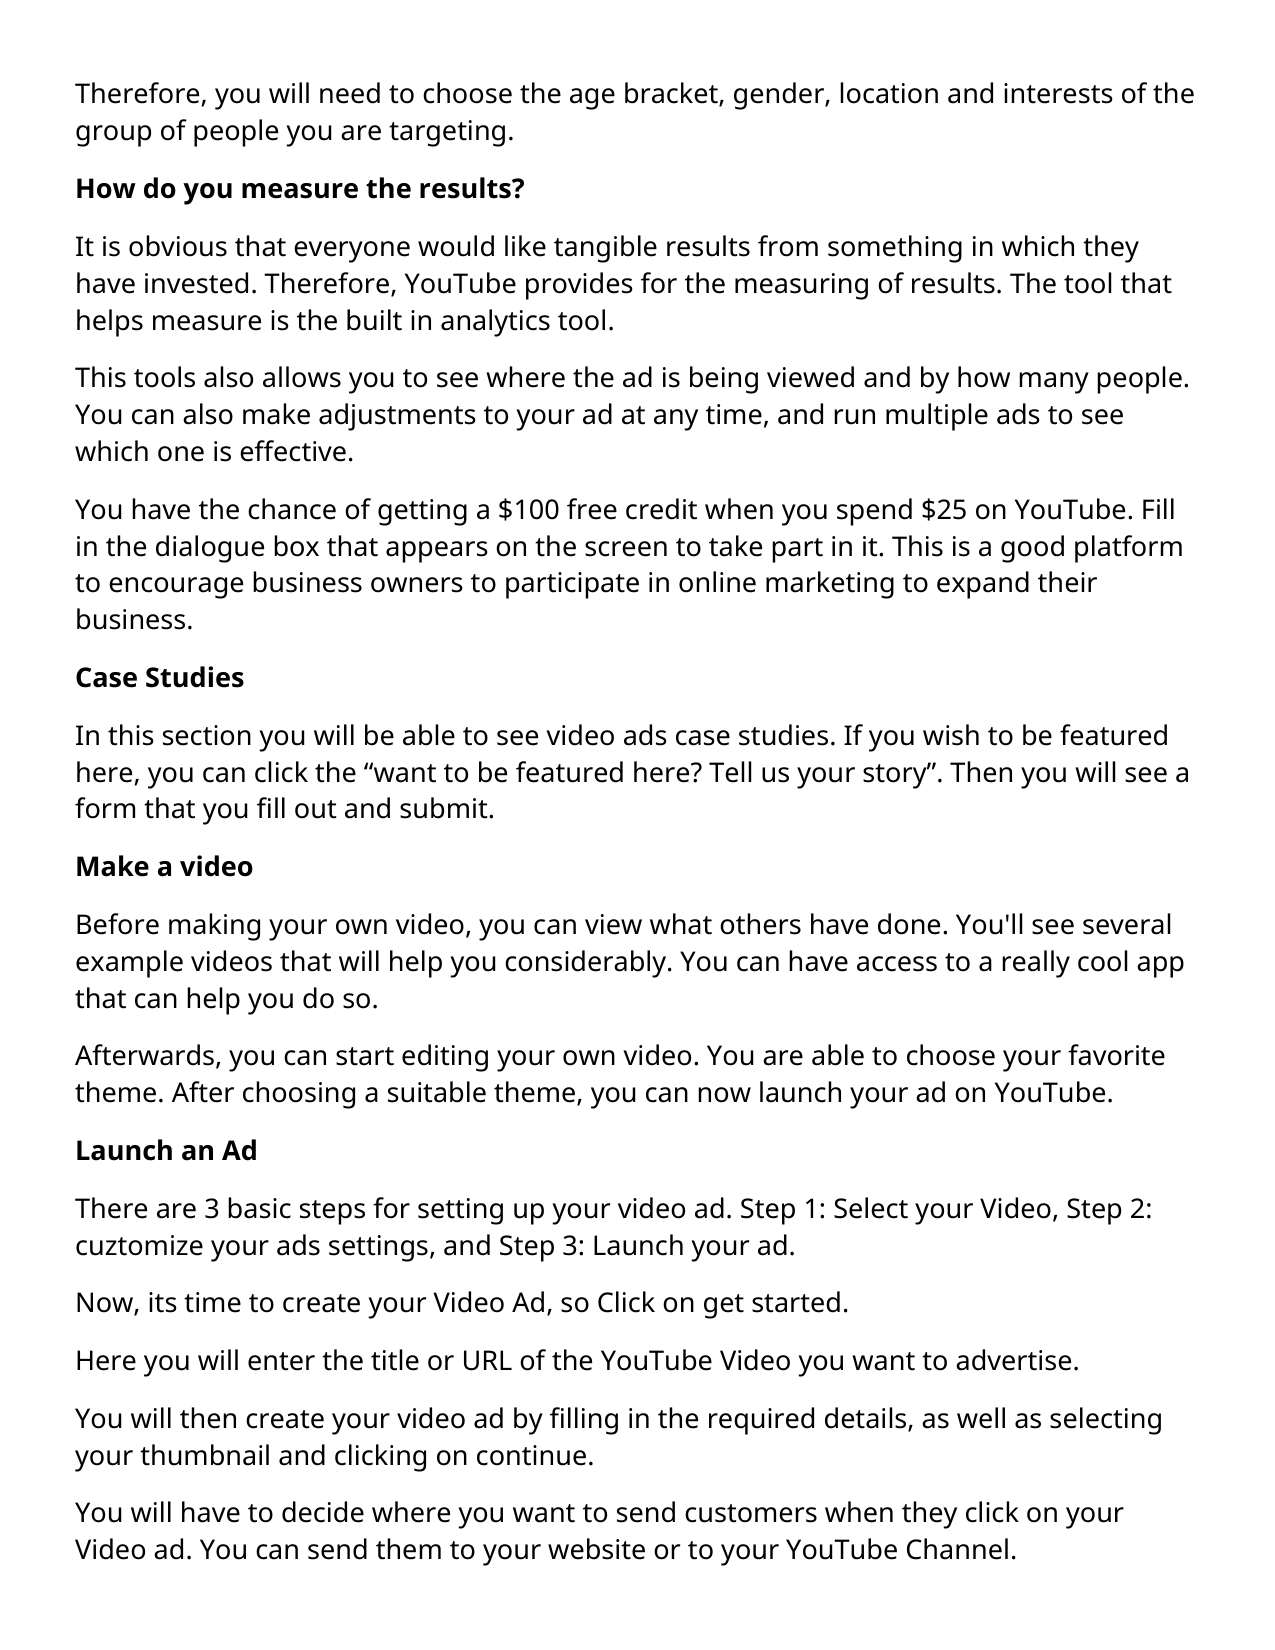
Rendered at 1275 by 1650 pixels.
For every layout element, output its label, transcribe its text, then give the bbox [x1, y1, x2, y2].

text You have the chance of getting a $100 free credit when you spend $25 on YouTube. Fill in the dialogue box that appears on the screen to take part in it. This is a good platform to encourage business owners to participate in online marketing to expand their business. [75, 490, 1200, 638]
text You will then create your video ad by filling in the required details, as well as selecting your thumbnail and clicking on continue. [75, 1399, 1200, 1473]
text Afterwards, you can start editing your own video. You are able to choose your favorite theme. After choosing a suitable theme, you can now launch your ad on YouTube. [75, 1037, 1200, 1111]
text There are 3 basic steps for setting up your video ad. Step 1: Select your Video, Step 2: cuztomize your ads settings, and Step 3: Launch your ad. [75, 1189, 1200, 1263]
text Now, its time to create your Video Ad, so Click on get started. [75, 1284, 1200, 1321]
text You will have to decide where you want to send customers when they click on your Video ad. You can send them to your website or to your YouTube Channel. [75, 1494, 1200, 1567]
text Case Studies [75, 658, 1200, 695]
text Make a video [75, 848, 1200, 884]
text Launch an Ad [75, 1131, 1200, 1168]
text It is obvious that everyone would like tangible results from something in which they have invested. Therefore, YouTube provides for the measuring of results. The tool that helps measure is the built in analytics tool. [75, 227, 1200, 338]
text Therefore, you will need to choose the age bracket, gender, location and interests of the group of people you are targeting. [75, 75, 1200, 149]
text How do you measure the results? [75, 169, 1200, 206]
text This tools also allows you to see where the ad is being viewed and by how many people. You can also make adjustments to your ad at any time, and run multiple ads to see which one is effective. [75, 359, 1200, 469]
text In this section you will be able to see video ads case studies. If you wish to be featured here, you can click the “want to be featured here? Tell us your story”. Then you will see a form that you fill out and submit. [75, 716, 1200, 827]
text Before making your own video, you can view what others have done. You'll see several example videos that will help you considerably. You can have access to a really cool app that can help you do so. [75, 905, 1200, 1016]
text Here you will enter the title or URL of the YouTube Video you want to advertise. [75, 1341, 1200, 1378]
